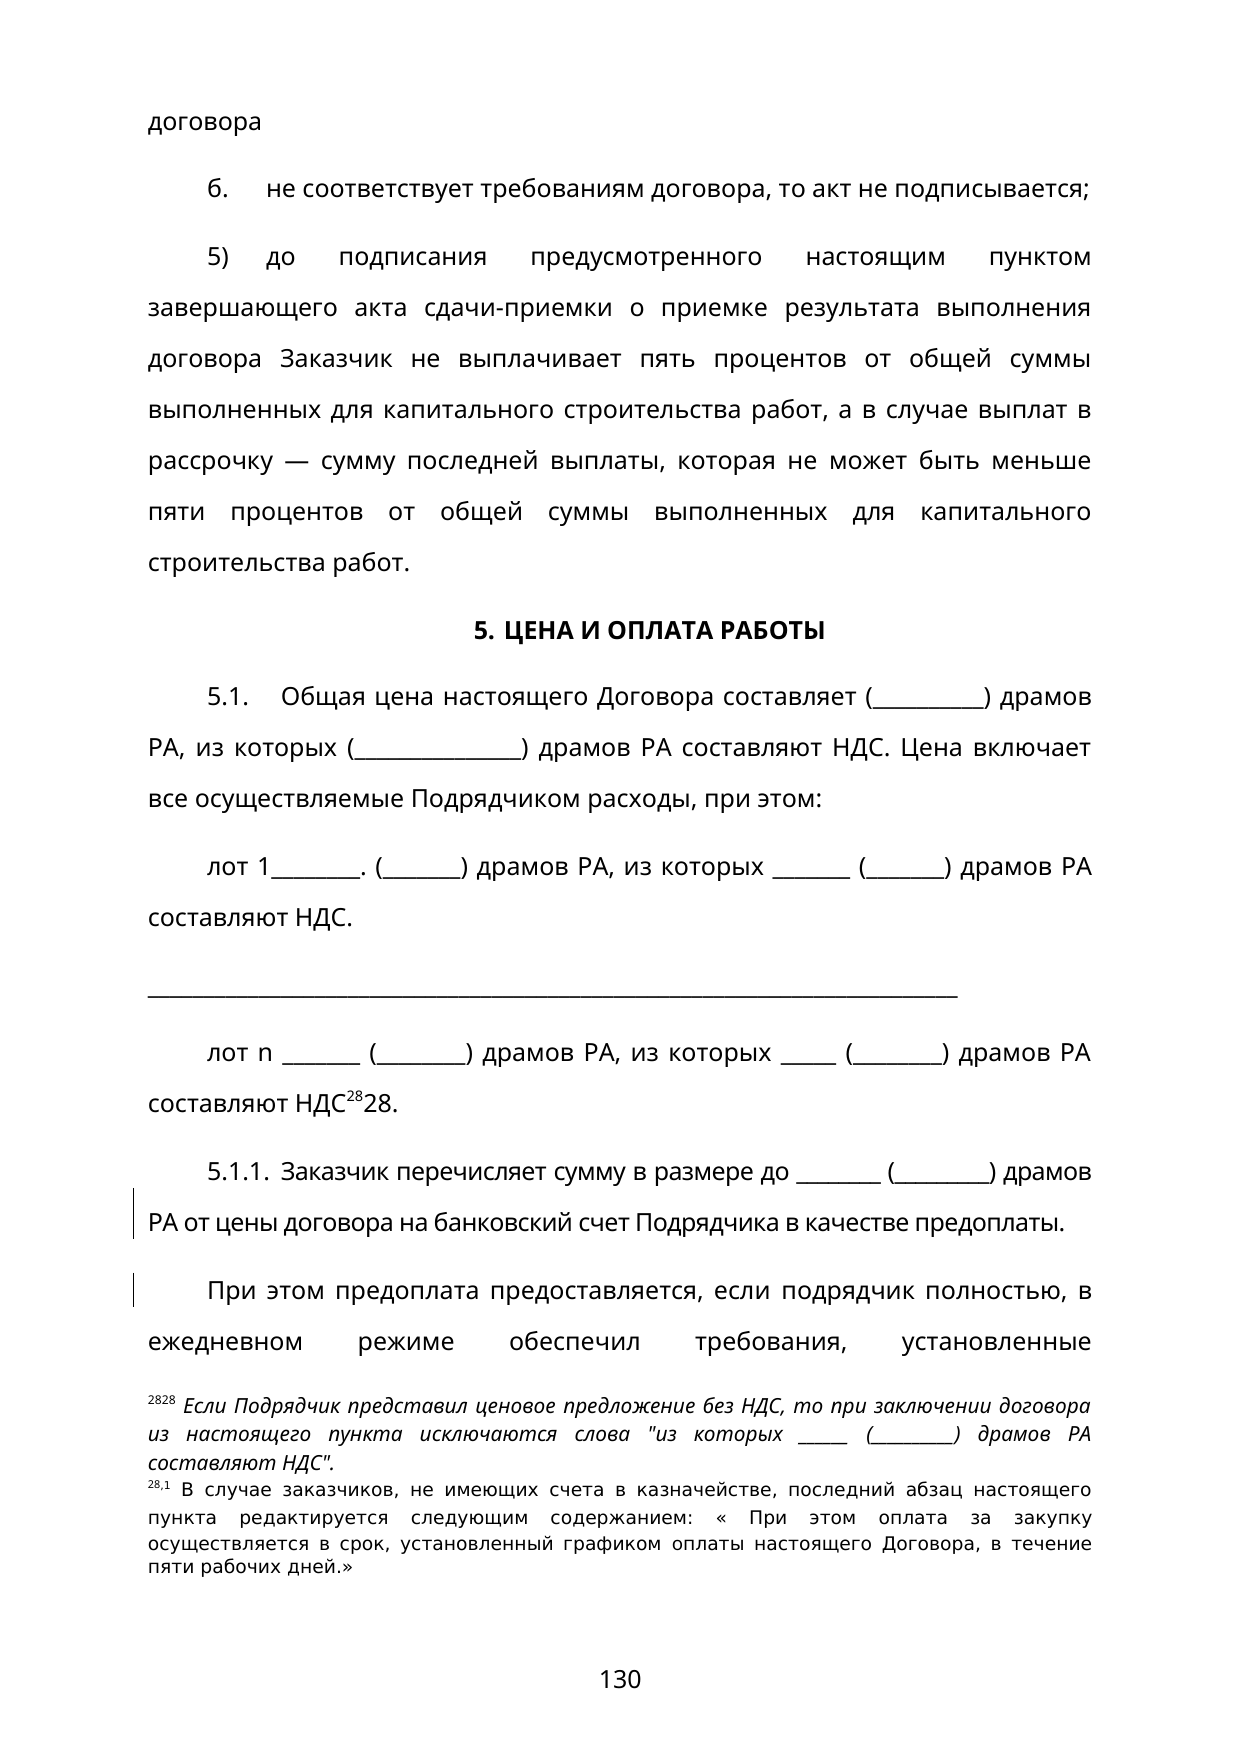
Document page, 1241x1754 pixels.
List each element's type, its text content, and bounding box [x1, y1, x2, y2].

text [148, 103, 1092, 137]
text 5.1. Общая цена настоящего Договора составляет (__________) драмов РА, из которых (_______________) драмов РА составляют НДС. Цена включает все осуществляемые Подрядчиком расходы, при этом: [148, 679, 1092, 815]
text 5) до подписания предусмотренного настоящим пунктом завершающего акта сдачи-приемки о приемке результата выполнения договора Заказчик не выплачивает пять процентов от общей суммы выполненных для капитального строительства работ, а в случае выплат в рассрочку — сумму последней выплаты, которая не может быть меньше пяти процентов от общей суммы выполненных для капитального строительства работ. [148, 239, 1092, 579]
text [148, 1273, 1092, 1358]
text лот n _______ (________) драмов РА, из которых _____ (________) драмов РА составляют НДС28. [148, 1035, 1092, 1120]
text _________________________________________________________________________ [148, 967, 1092, 1001]
text 5. ЦЕНА И ОПЛАТА РАБОТЫ [148, 613, 1092, 647]
text б. не соответствует требованиям договора, то акт не подписывается; [148, 171, 1092, 205]
text лот 1________. (_______) драмов РА, из которых _______ (_______) драмов РА составляют НДС. [148, 849, 1092, 934]
text 5.1.1. Заказчик перечисляет сумму в размере до ________ (_________) драмов РА от цены договора на банковский счет Подрядчика в качестве предоплаты. [148, 1154, 1092, 1239]
